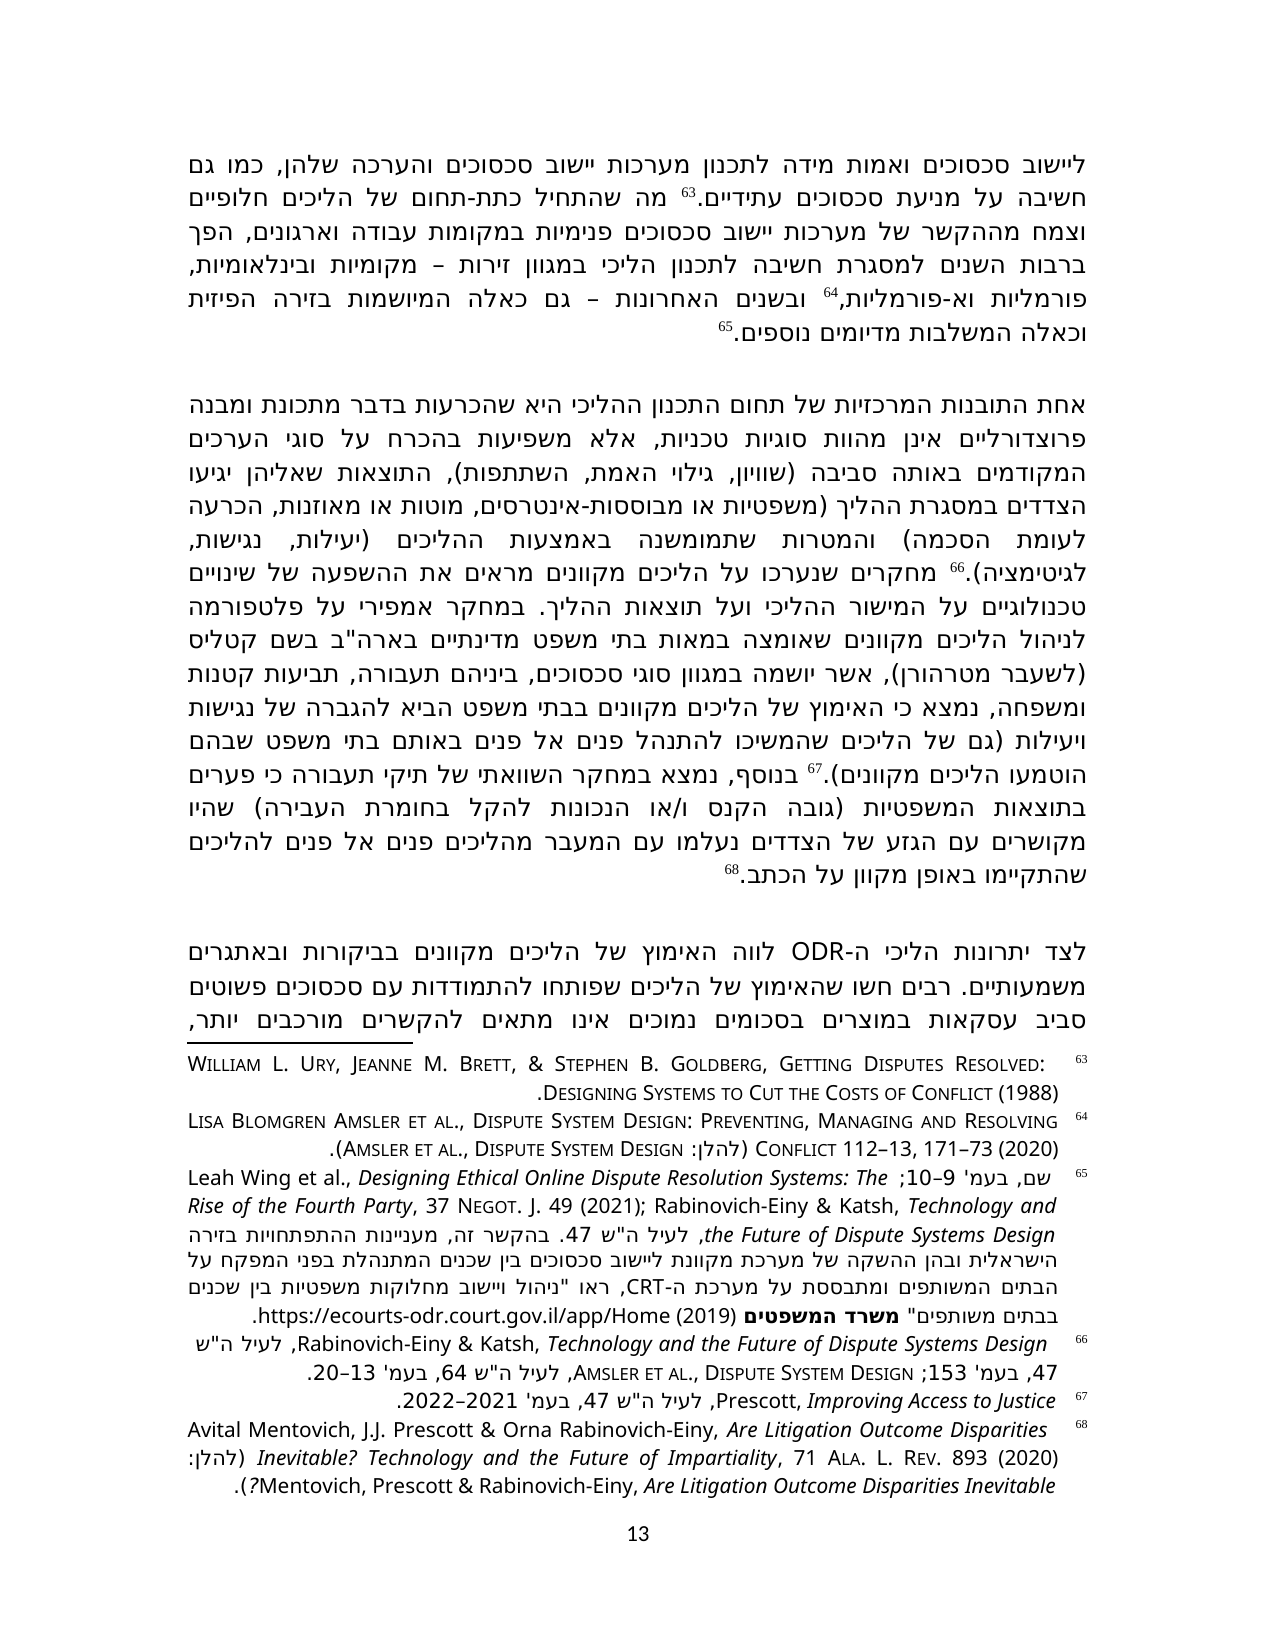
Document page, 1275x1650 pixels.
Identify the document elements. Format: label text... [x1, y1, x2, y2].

list תוצר דגל של שימוש במתודולוגיות ומסגרות חשיבה אלה הוא הטריבונל המקוון החלוצי בבריטיש קולומביה (Civil Resolution Tribunal, או CRT), שהוקם לפני פחות מעשור. בטריבונל זה מתבררים, בין השאר, סכסוכי תביעות קטנות ותביעות על נזקי גוף. ההליך נפתח בשלב דיאגנוזה של הבעיה המשפטית וקיומה של עילת תביעה בסמכות הטריבונל, שבעקבותיו עשויה להיות מוגשת תביעה שלגביה יוכלו הצדדים בשלב ראשון לקיים משא ומתן מקוון על הכתב באופן א-סינכרוני, ולאחר מכן לנהל הליך מעין-גישורי מקוון בתיווכו של צד שלישי אנושי, ורק אם כל אלה לא צלחו, יעברו הצדדים לדיון בפני פאנל של בית הדין. למעשה, המבנה ההליכי המדורג שקיים בקנדה מהדהד את זה שפותח כבר בתחילת המאה במערכת יישוב הסכסוכים של eBay, עבור סכסוכי מסחר אלקטרוני. מערכת זו היוותה השראה לרבות מהמערכות המתקדמות יותר, והמבנה שלה אומץ גם במקומות אחרים בעולם כמודל מוצלח לתכנון הליכי. המבנה מאפשר להביא ליישוב חלק הארי של הסכסוכים בשלב מוקדם, ללא מעורבות צד שלישי אנושי בזכות אוטומציה ומבנה הליכי מדורג (אם כי ללא שימוש בבינה מלאכותית). היבטים מרכזיים של מבנה זה אומצו במערכות הליכים מקוונים נוספות שהוטמעו בספֵרה הציבורית. התכנון המדורג של הליך יישוב הסכסוך, הנפתח בהליכים מבוססי-אינטרסים, דוגמת משא ומתן וגישור, ומתפתח לשלבים מבוססי-הכרעה, דוגמת בוררות והכרעה שיפוטית, כמו גם ההבנה שההתמודדות עם הסכסוך הבודד עשויה להיות בעלת השלכות רחבות יותר ולשמש להתמודדות עם סכסוכים עתידיים, תאמו תובנות שצמחו בעולם יישוב הסכסוכים המסורתי. תובנות אלו צמחו עם הפיתוח של מודלים של "תכנון מערכות יישוב סכסוכים" או "תכנון הליכי" שהציעו אפיון של הליכים ליישוב סכסוכים ואמות מידה לתכנון מערכות יישוב סכסוכים והערכה שלהן, כמו גם חשיבה על מניעת סכסוכים עתידיים. מה שהתחיל כתת-תחום של הליכים חלופיים וצמח מההקשר של מערכות יישוב סכסוכים פנימיות במקומות עבודה וארגונים, הפך ברבות השנים למסגרת חשיבה לתכנון הליכי במגוון זירות – מקומיות ובינלאומיות, פורמליות וא-פורמליות, ובשנים האחרונות – גם כאלה המיושמות בזירה הפיזית וכאלה המשלבות מדיומים נוספים. [187, 150, 1087, 347]
list אחת התובנות המרכזיות של תחום התכנון ההליכי היא שהכרעות בדבר מתכונת ומבנה פרוצדורליים אינן מהוות סוגיות טכניות, אלא משפיעות בהכרח על סוגי הערכים המקודמים באותה סביבה (שוויון, גילוי האמת, השתתפות), התוצאות שאליהן יגיעו הצדדים במסגרת ההליך (משפטיות או מבוססות-אינטרסים, מוטות או מאוזנות, הכרעה לעומת הסכמה) והמטרות שתמומשנה באמצעות ההליכים (יעילות, נגישות, לגיטימציה). מחקרים שנערכו על הליכים מקוונים מראים את ההשפעה של שינויים טכנולוגיים על המישור ההליכי ועל תוצאות ההליך. במחקר אמפירי על פלטפורמה לניהול הליכים מקוונים שאומצה במאות בתי משפט מדינתיים בארה"ב בשם קטליס (לשעבר מטרהורן), אשר יושמה במגוון סוגי סכסוכים, ביניהם תעבורה, תביעות קטנות ומשפחה, נמצא כי האימוץ של הליכים מקוונים בבתי משפט הביא להגברה של נגישות ויעילות (גם של הליכים שהמשיכו להתנהל פנים אל פנים באותם בתי משפט שבהם הוטמעו הליכים מקוונים). בנוסף, נמצא במחקר השוואתי של תיקי תעבורה כי פערים בתוצאות המשפטיות (גובה הקנס ו/או הנכונות להקל בחומרת העבירה) שהיו מקושרים עם הגזע של הצדדים נעלמו עם המעבר מהליכים פנים אל פנים להליכים שהתקיימו באופן מקוון על הכתב. [187, 391, 1087, 890]
list לצד יתרונות הליכי ה-ODR לווה האימוץ של הליכים מקוונים בביקורות ובאתגרים משמעותיים. רבים חשו שהאימוץ של הליכים שפותחו להתמודדות עם סכסוכים פשוטים סביב עסקאות במוצרים בסכומים נמוכים אינו מתאים להקשרים מורכבים יותר, הדורשים תקשורת עשירה. כמו כן לוו האמירות שלפיהן הליכים מקוונים יוכלו לשפר נגישות לצדק בסקפטיות מצד גורמים שונים, אשר סברו כי הפתרונות הללו אינם טובים דיים עבור צדדים מוחלשים. לחששות לפגיעה בזכויות המהותיות נשוא הסכסוך התלוו חששות בנוגע לזכות לפרטיות של הצדדים ולקיומן של פרצות באבטחת המידע. כמו כן העלו מבקרים חששות לגבי הפרטה מוגברת של המערכת המשפטית בשל הכניסה של גורמים מקצועיים חדשים לזירה המשפטית – ממהנדסי תוכנה דרך מומחים לחוויית משתמשים, חלקם עובדים של חברות חיצוניות הפועלות למטרות רווח. במישור של המשתמשים הועלו חששות לגבי החוויות שלהם בהליך "רזה" מעין זה, עד כמה יחושו שקולם נשמע, בוודאי כשמדובר בסכסוך רגשי ומורכב. לבסוף, ההתנסות עם הליכים אלה הראתה שקיים קושי למשוך משתמשים כאשר הם מוצעים באופן רצוני. למעשה קושי זה מוכר גם מהמיסוד של הליכי ADR, אולם המעבר למיסוד חובה של הליכים מקוונים מעורר קשיים ייחודיים במישור ההנגשה. עם זאת, היו מקומות שבחרו ללכת בדרך זו תוך מתן סיוע משמעותי לאוכלוסיות מוחלשות מתוך תפישה שפתרון זה מספק מענה מוצלח יותר לאתגרי הנגישות למשפט. באופן כללי, רבים מהחסרונות נתפשו הללו ככאלה שניתן להתמודד עימם באמצעות תכנון הליכי מתאים, בעוד שאחרים צפויים להשתנות עם הזמן והשינוי בהעדפות וביכולות של אנשים. גישה זו קיבלה חיזוק עם פרוץ הקורונה. [187, 933, 1087, 1034]
